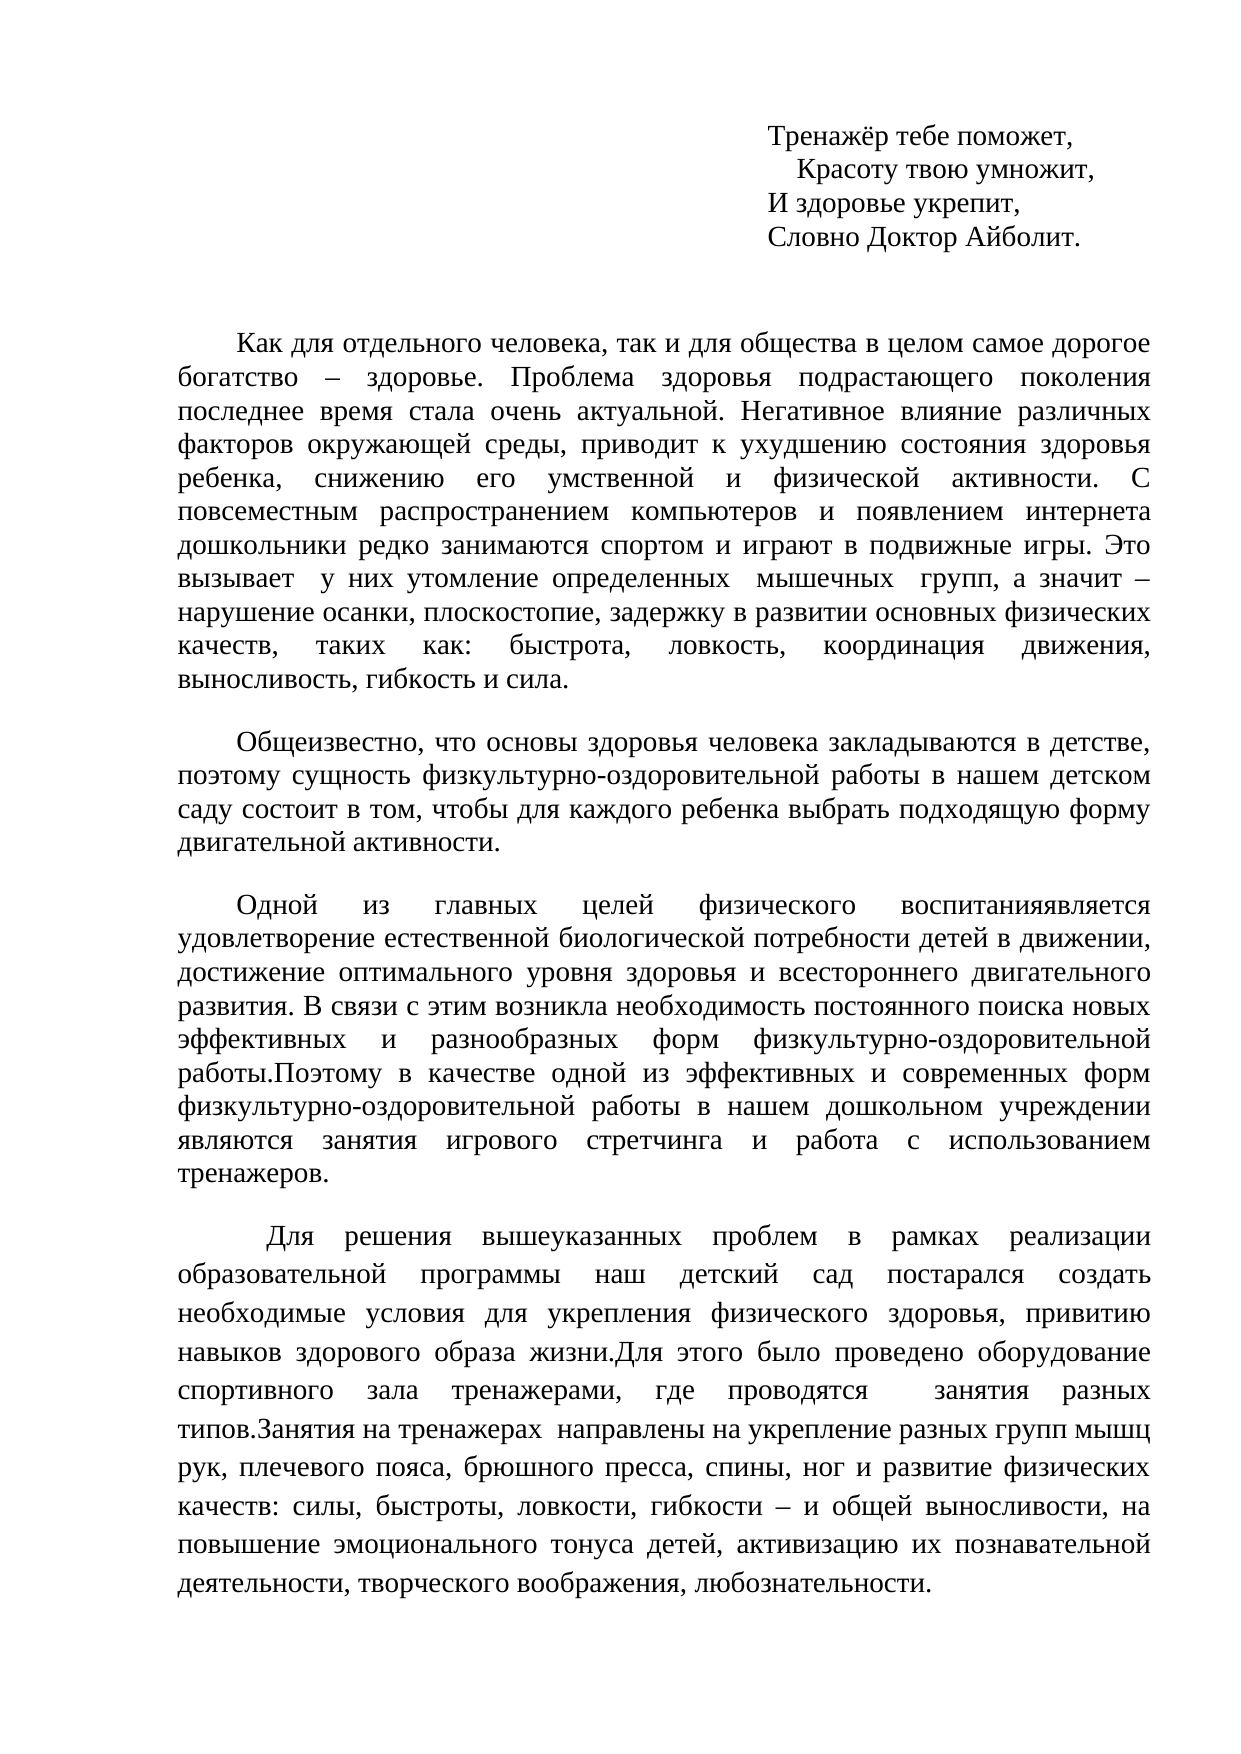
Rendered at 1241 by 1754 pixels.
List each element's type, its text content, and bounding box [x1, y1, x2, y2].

text Как для отдельного человека, так и для общества в целом самое дорогое богатство – здоровье. Проблема здоровья подрастающего поколения последнее время стала очень актуальной. Негативное влияние различных факторов окружающей среды, приводит к ухудшению состояния здоровья ребенка, снижению его умственной и физической активности. С повсеместным распространением компьютеров и появлением интернета дошкольники редко занимаются спортом и играют в подвижные игры. Это вызывает у них утомление определенных мышечных групп, а значит – нарушение осанки, плоскостопие, задержку в развитии основных физических качеств, таких как: быстрота, ловкость, координация движения, выносливость, гибкость и сила. [177, 326, 1152, 694]
text И здоровье укрепит, Словно Доктор Айболит. [767, 185, 1152, 252]
text Тренажёр тебе поможет, [693, 118, 1152, 152]
text Одной из главных целей физического воспитанияявляется удовлетворение естественной биологической потребности детей в движении, достижение оптимального уровня здоровья и всестороннего двигательного развития. В связи с этим возникла необходимость постоянного поиска новых эффективных и разнообразных форм физкультурно-оздоровительной работы.Поэтому в качестве одной из эффективных и современных форм физкультурно-оздоровительной работы в нашем дошкольном учреждении являются занятия игрового стретчинга и работа с использованием тренажеров. [177, 887, 1152, 1189]
text Для решения вышеуказанных проблем в рамках реализации образовательной программы наш детский сад постарался создать необходимые условия для укрепления физического здоровья, привитию навыков здорового образа жизни.Для этого было проведено оборудование спортивного зала тренажерами, где проводятся занятия разных типов.Занятия на тренажерах направлены на укрепление разных групп мышц рук, плечевого пояса, брюшного пресса, спины, ног и развитие физических качеств: силы, быстроты, ловкости, гибкости – и общей выносливости, на повышение эмоционального тонуса детей, активизацию их познавательной деятельности, творческого воображения, любознательности. [177, 1218, 1152, 1598]
text Красоту твою умножит, [767, 152, 1152, 185]
text Общеизвестно, что основы здоровья человека закладываются в детстве, поэтому сущность физкультурно-оздоровительной работы в нашем детском саду состоит в том, чтобы для каждого ребенка выбрать подходящую форму двигательной активности. [177, 724, 1152, 858]
